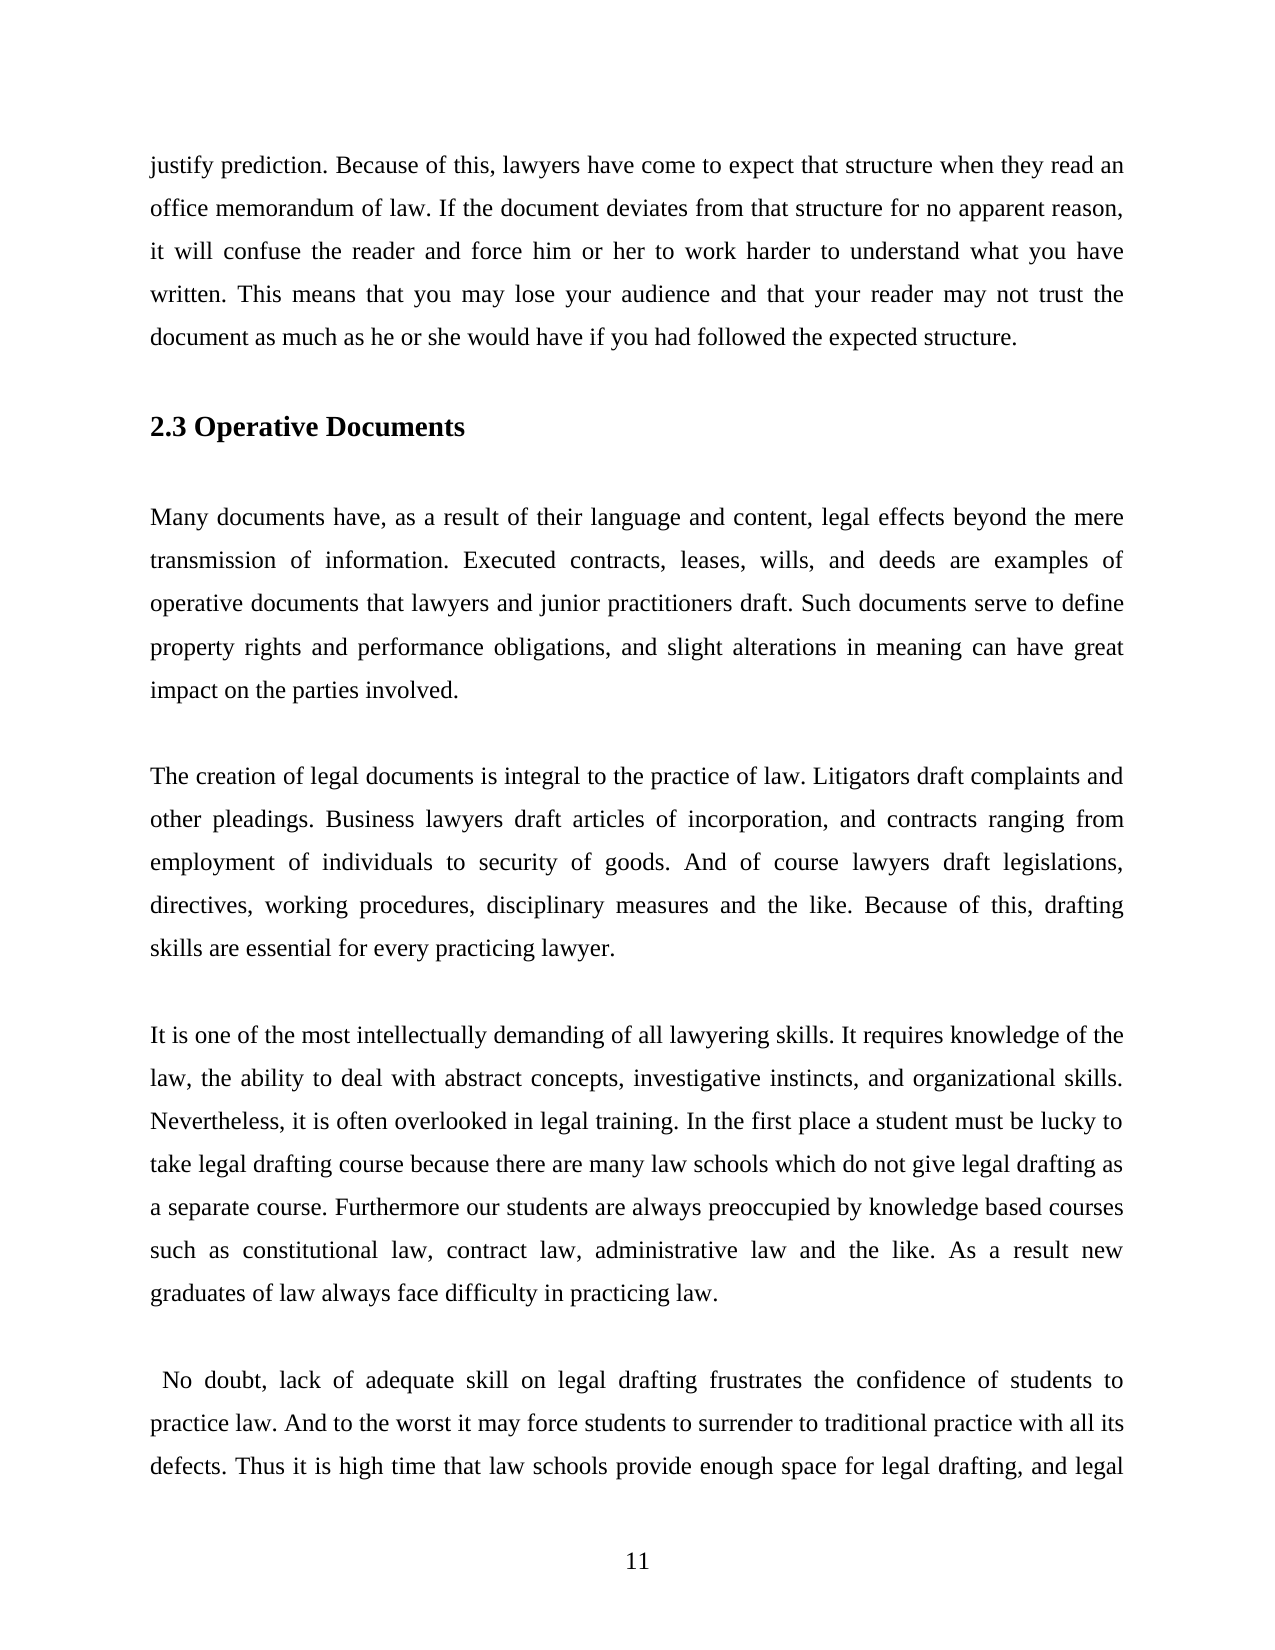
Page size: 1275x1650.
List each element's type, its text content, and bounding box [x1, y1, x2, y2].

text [150, 1365, 1125, 1480]
text 2.3 Operative Documents [150, 409, 1125, 442]
text Many documents have, as a result of their language and content, legal effects beyond the mere transmission of information. Executed contracts, leases, wills, and deeds are examples of operative documents that lawyers and junior practitioners draft. Such documents serve to define property rights and performance obligations, and slight alterations in meaning can have great impact on the parties involved. [150, 502, 1125, 703]
text The creation of legal documents is integral to the practice of law. Litigators draft complaints and other pleadings. Business lawyers draft articles of incorporation, and contracts ranging from employment of individuals to security of goods. And of course lawyers draft legislations, directives, working procedures, disciplinary measures and the like. Because of this, drafting skills are essential for every practicing lawyer. [150, 761, 1125, 962]
text justify prediction. Because of this, lawyers have come to expect that structure when they read an office memorandum of law. If the document deviates from that structure for no apparent reason, it will confuse the reader and force him or her to work harder to understand what you have written. This means that you may lose your audience and that your reader may not trust the document as much as he or she would have if you had followed the expected structure. [150, 150, 1125, 351]
text It is one of the most intellectually demanding of all lawyering skills. It requires knowledge of the law, the ability to deal with abstract concepts, investigative instincts, and organizational skills. Nevertheless, it is often overlooked in legal training. In the first place a student must be lucky to take legal drafting course because there are many law schools which do not give legal drafting as a separate course. Furthermore our students are always preoccupied by knowledge based courses such as constitutional law, contract law, administrative law and the like. As a result new graduates of law always face difficulty in practicing law. [150, 1020, 1125, 1307]
